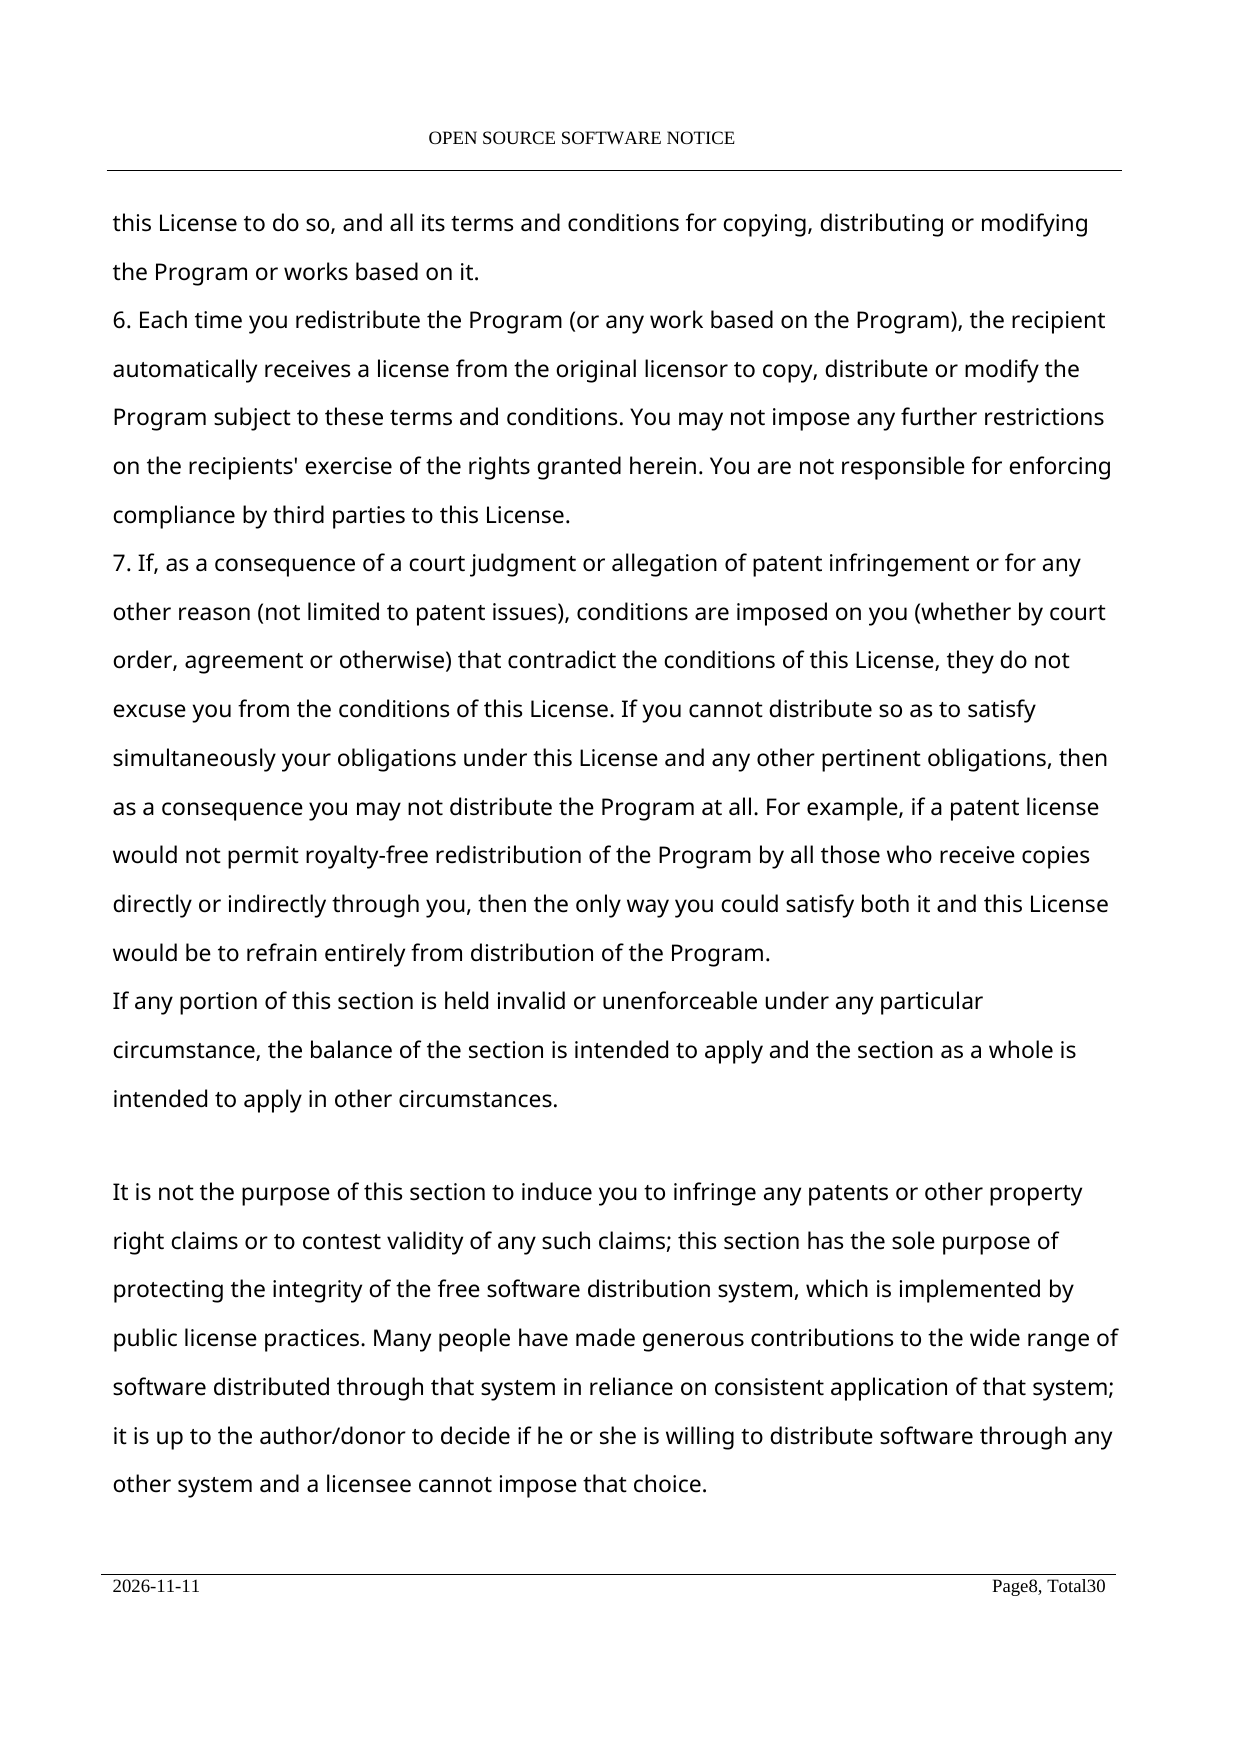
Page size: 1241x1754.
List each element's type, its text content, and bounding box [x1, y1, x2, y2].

text 7. If, as a consequence of a court judgment or allegation of patent infringement or for any other reason (not limited to patent issues), conditions are imposed on you (whether by court order, agreement or otherwise) that contradict the conditions of this License, they do not excuse you from the conditions of this License. If you cannot distribute so as to satisfy simultaneously your obligations under this License and any other pertinent obligations, then as a consequence you may not distribute the Program at all. For example, if a patent license would not permit royalty-free redistribution of the Program by all those who receive copies directly or indirectly through you, then the only way you could satisfy both it and this License would be to refrain entirely from distribution of the Program. [112, 546, 1128, 969]
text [112, 206, 1128, 288]
text It is not the purpose of this section to induce you to infringe any patents or other property right claims or to contest validity of any such claims; this section has the sole purpose of protecting the integrity of the free software distribution system, which is implemented by public license practices. Many people have made generous contributions to the wide range of software distributed through that system in reliance on consistent application of that system; it is up to the author/donor to decide if he or she is willing to distribute software through any other system and a licensee cannot impose that choice. [112, 1175, 1128, 1500]
text If any portion of this section is held invalid or unenforceable under any particular circumstance, the balance of the section is intended to apply and the section as a whole is intended to apply in other circumstances. [112, 984, 1128, 1114]
text 6. Each time you redistribute the Program (or any work based on the Program), the recipient automatically receives a license from the original licensor to copy, distribute or modify the Program subject to these terms and conditions. You may not impose any further restrictions on the recipients' exercise of the rights granted herein. You are not responsible for enforcing compliance by third parties to this License. [112, 303, 1128, 531]
